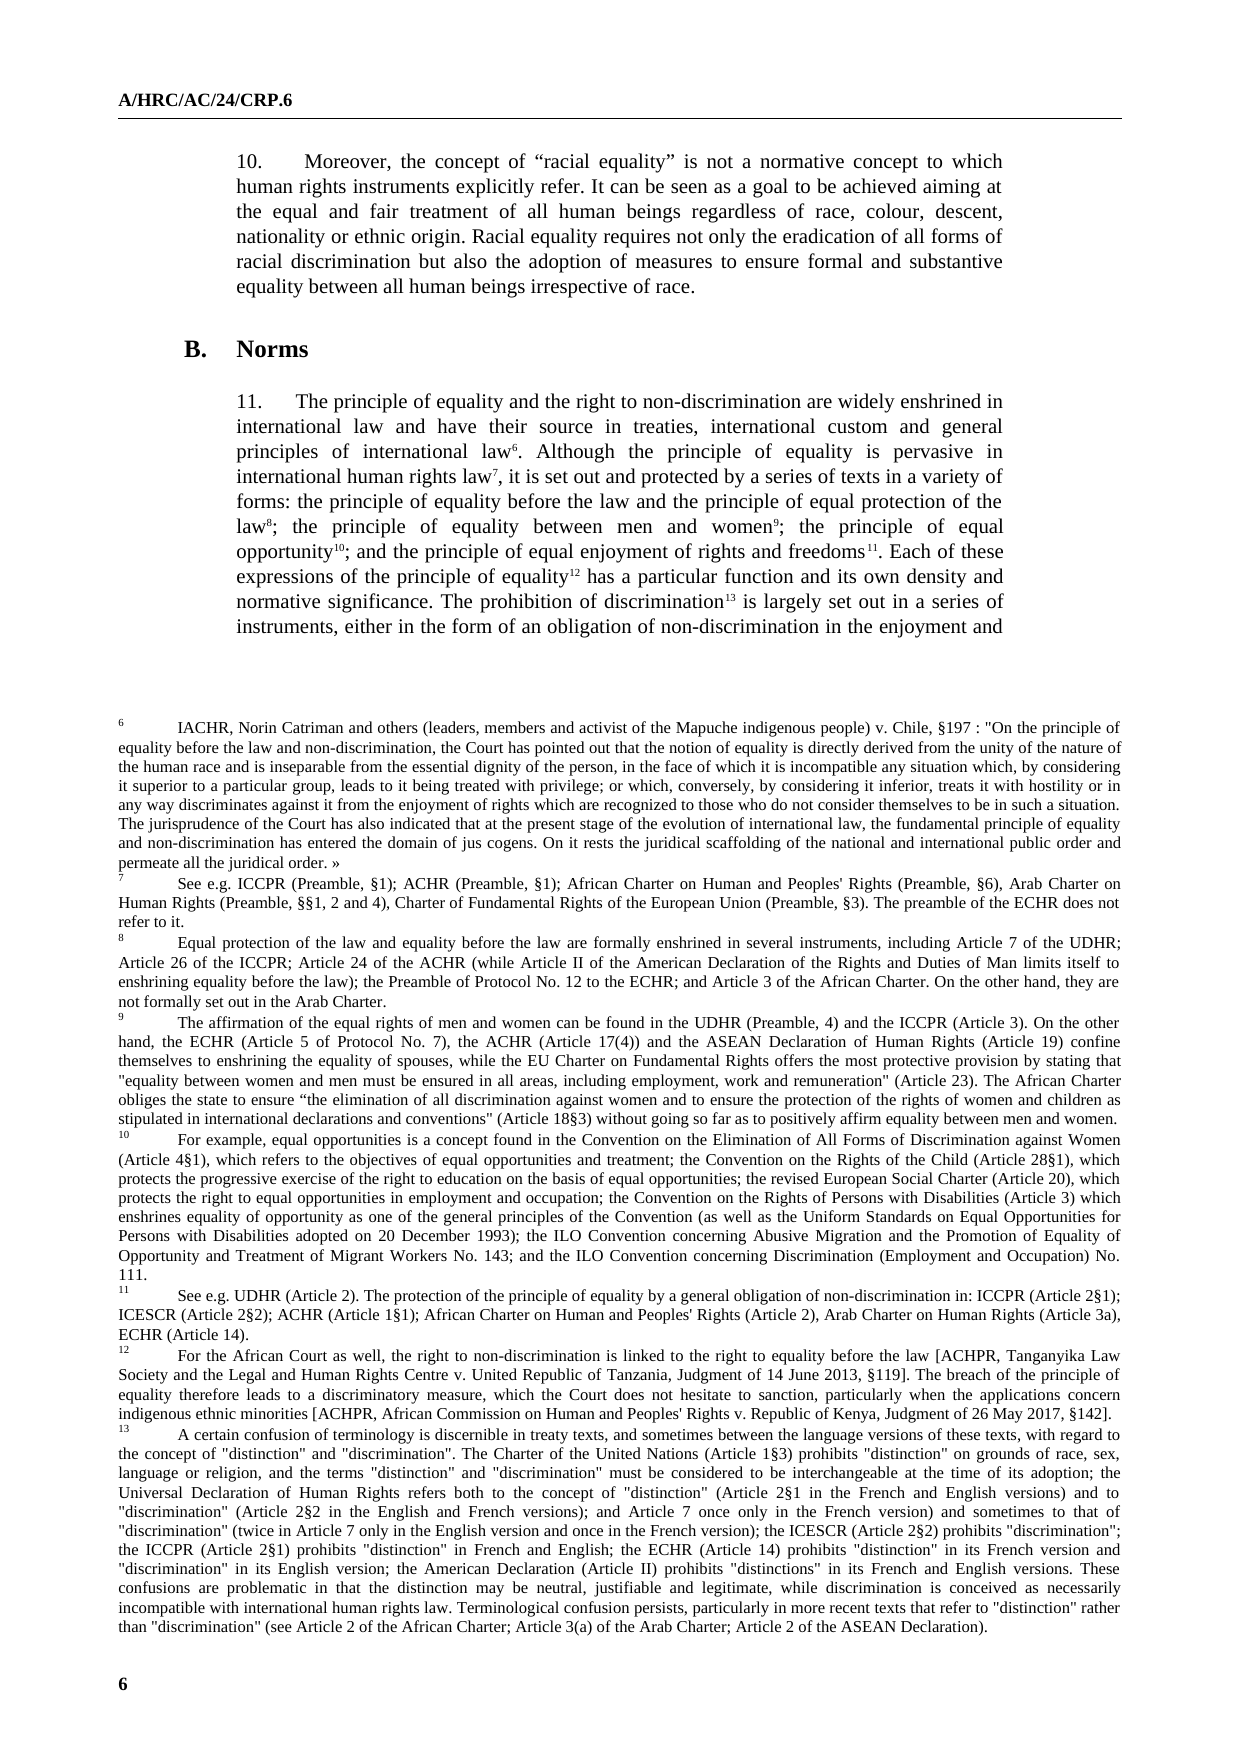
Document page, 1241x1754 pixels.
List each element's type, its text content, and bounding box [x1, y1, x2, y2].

text 11. The principle of equality and the right to non-discrimination are widely enshrined in international law and have their source in treaties, international custom and general principles of international law. Although the principle of equality is pervasive in international human rights law, it is set out and protected by a series of texts in a variety of forms: the principle of equality before the law and the principle of equal protection of the law; the principle of equality between men and women; the principle of equal opportunity; and the principle of equal enjoyment of rights and freedoms. Each of these expressions of the principle of equality has a particular function and its own density and normative significance. The prohibition of discrimination is largely set out in a series of instruments, either in the form of an obligation of non-discrimination in the enjoyment and exercise of rights and freedoms, or in the form of an autonomous right to non-discrimination. [236, 388, 1004, 638]
text B. Norms [118, 335, 1004, 363]
text 10. Moreover, the concept of “racial equality” is not a normative concept to which human rights instruments explicitly refer. It can be seen as a goal to be achieved aiming at the equal and fair treatment of all human beings regardless of race, colour, descent, nationality or ethnic origin. Racial equality requires not only the eradication of all forms of racial discrimination but also the adoption of measures to ensure formal and substantive equality between all human beings irrespective of race. [236, 148, 1004, 298]
